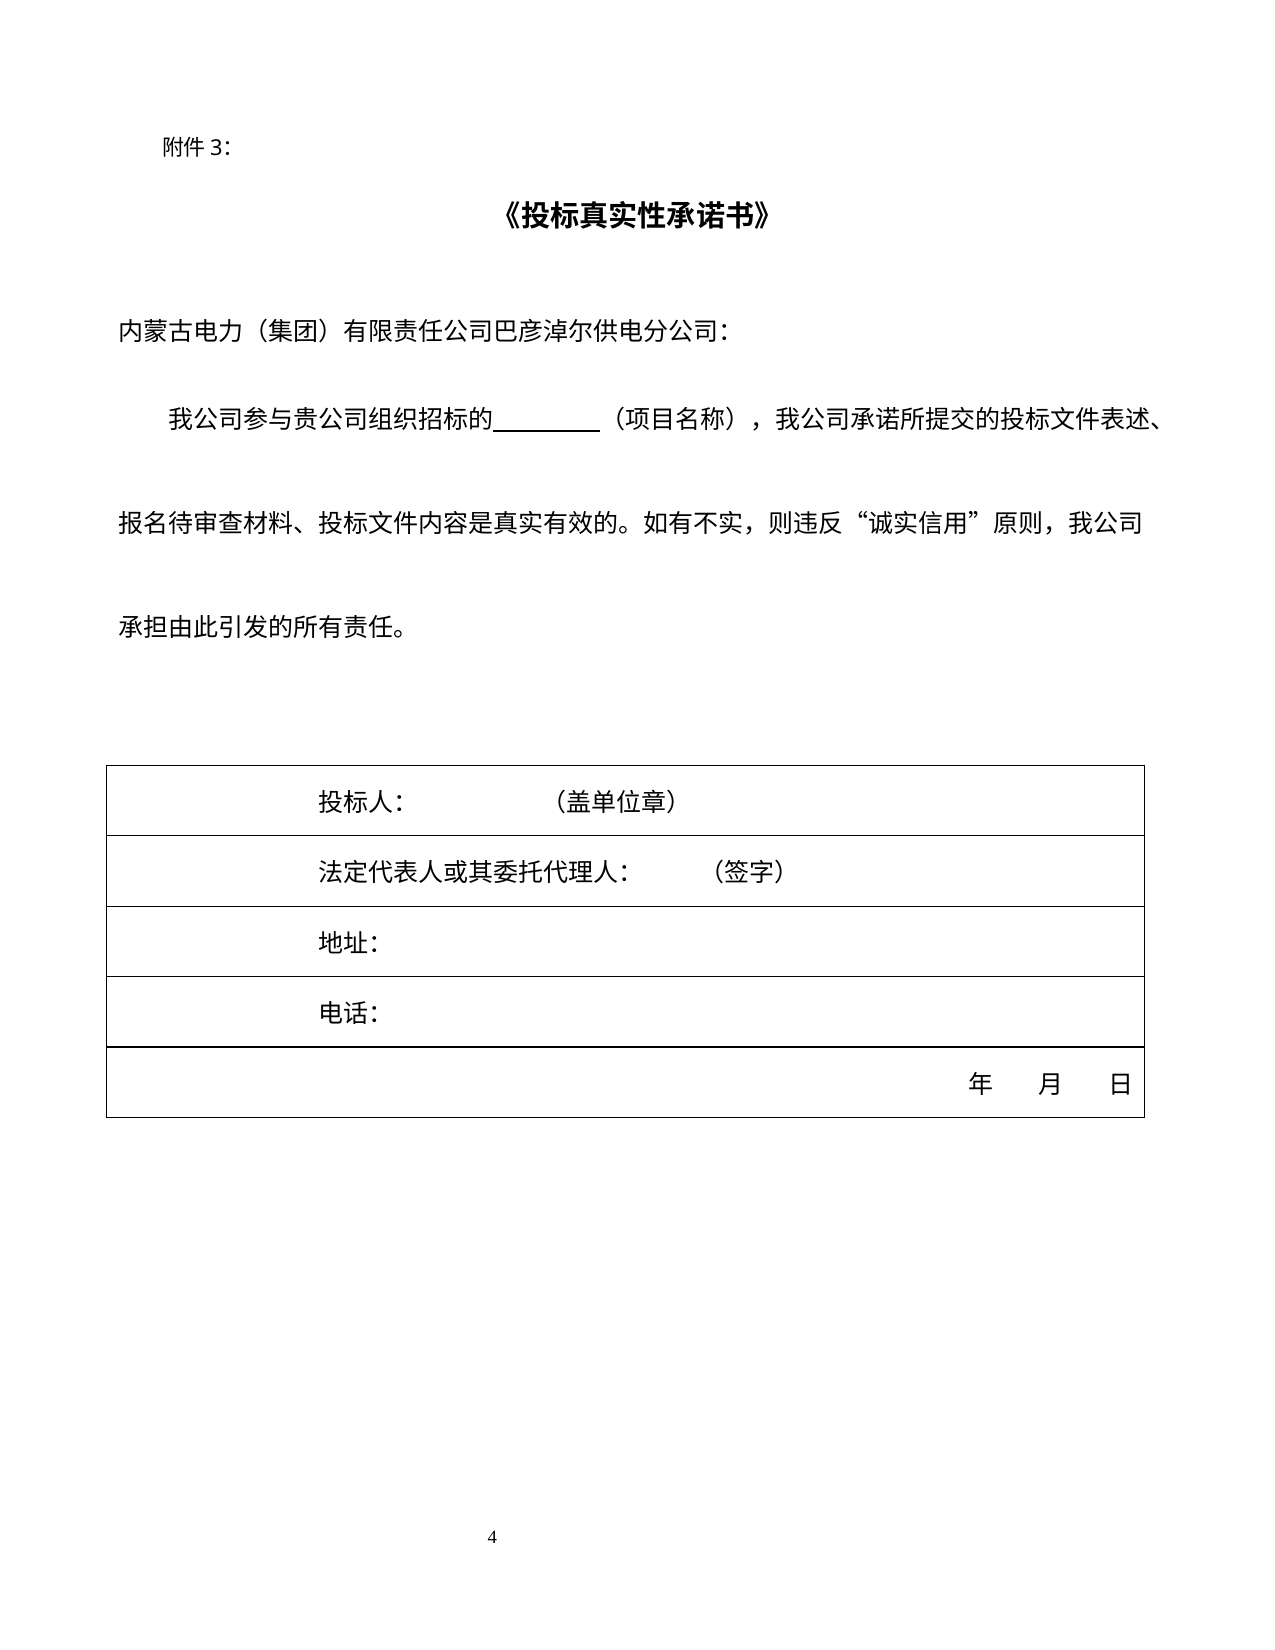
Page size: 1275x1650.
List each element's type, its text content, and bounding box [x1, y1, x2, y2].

text 内蒙古电力（集团）有限责任公司巴彦淖尔供电分公司： [118, 295, 1157, 365]
table_cell 电话： [107, 977, 1144, 1046]
table_cell 地址： [107, 907, 1144, 976]
table_cell 年 月 日 [107, 1048, 1144, 1117]
text 年 月 日附件3： [118, 128, 1157, 163]
text 我公司参与贵公司组织招标的 （项目名称），我公司承诺所提交的投标文件表述、报名待审查材料、投标文件内容是真实有效的。如有不实，则违反“诚实信用”原则，我公司承担由此引发的所有责任。 [118, 383, 1157, 660]
table_header 投标人： （盖单位章） [107, 766, 1144, 835]
table_cell 法定代表人或其委托代理人： （签字） [107, 836, 1144, 906]
text 《投标真实性承诺书》 [118, 179, 1157, 248]
